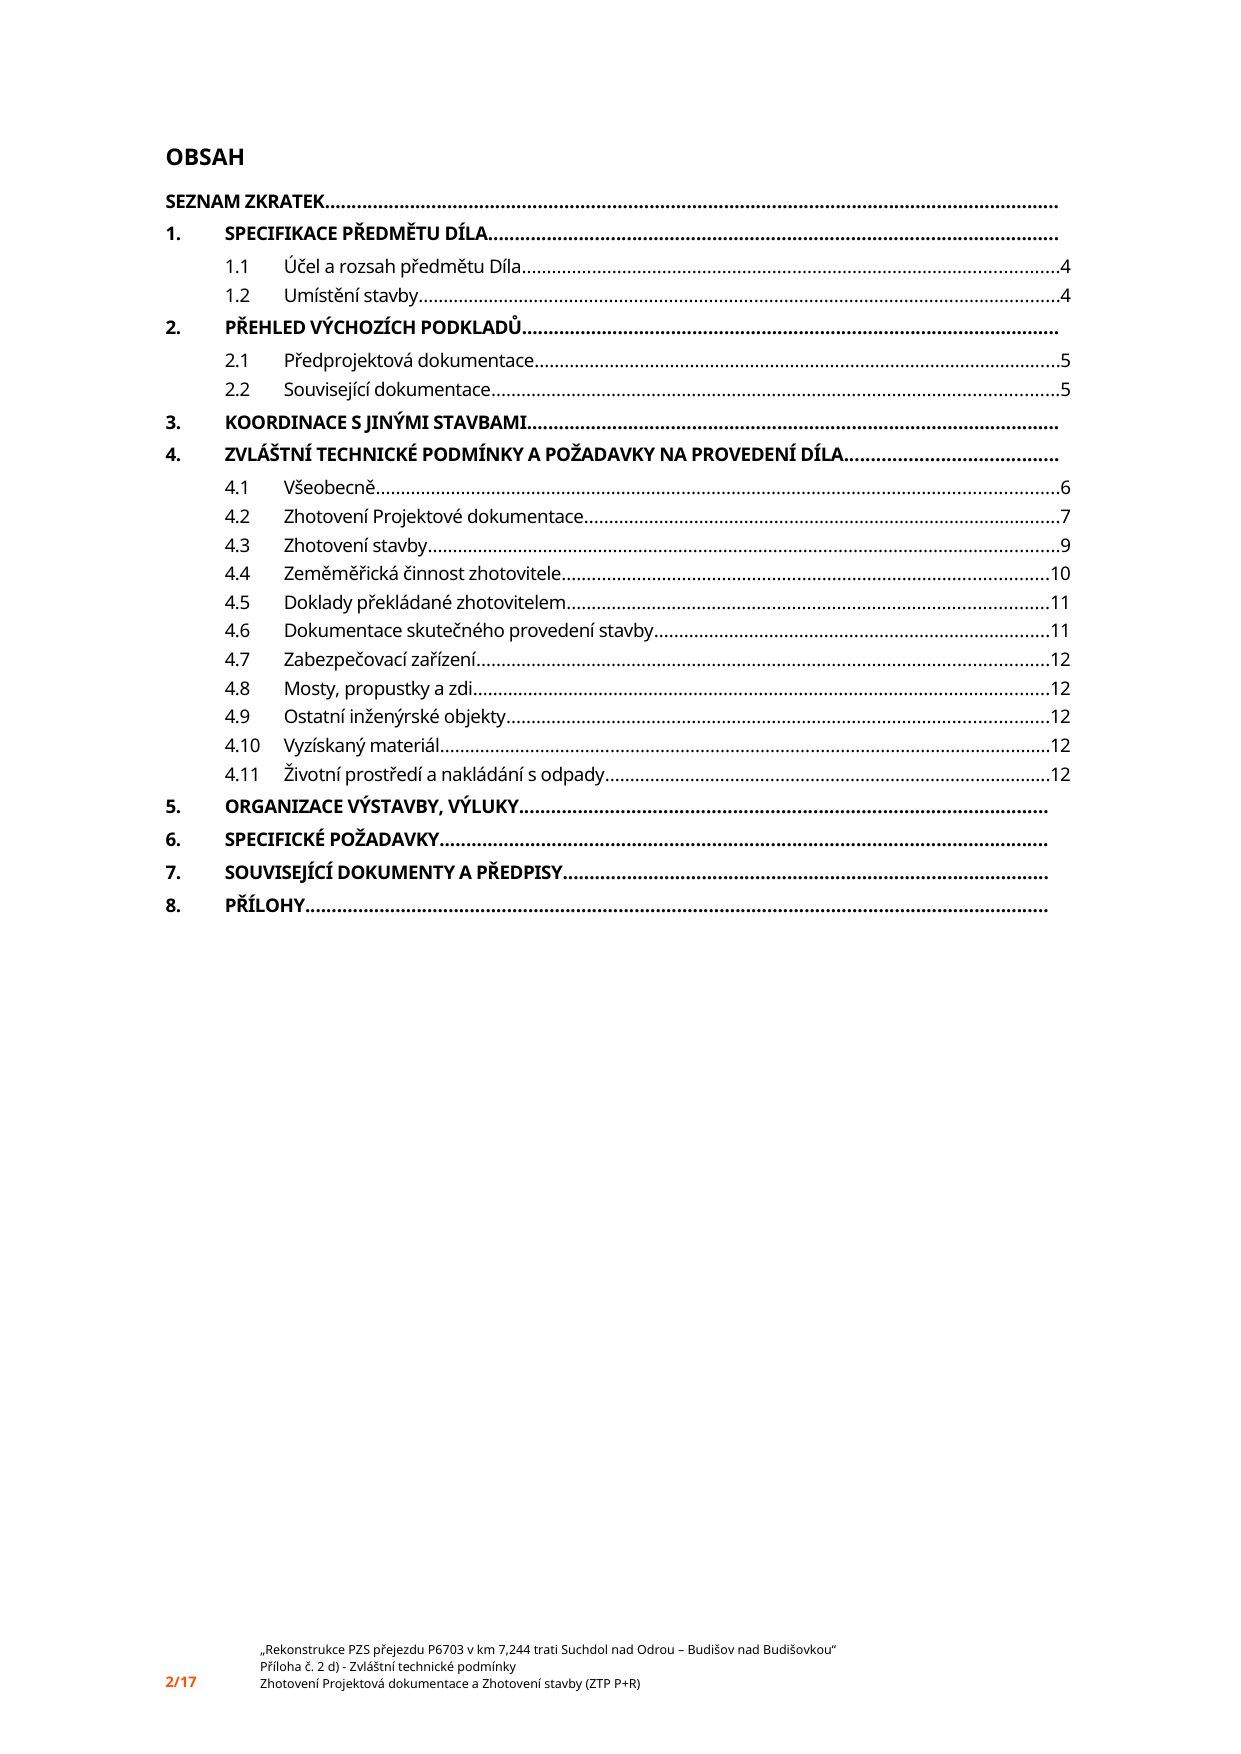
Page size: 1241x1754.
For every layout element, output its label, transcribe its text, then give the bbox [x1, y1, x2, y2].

text 4.5 Doklady překládané zhotovitelem 11 [224, 589, 1075, 615]
text 1.1 Účel a rozsah předmětu Díla 4 [224, 253, 1075, 279]
text SEZNAM ZKRATEK 3 [165, 188, 1045, 214]
text 4.7 Zabezpečovací zařízení 12 [224, 646, 1075, 672]
text 4.9 Ostatní inženýrské objekty 12 [224, 704, 1075, 729]
text 7. SOUVISEJÍCÍ DOKUMENTY A PŘEDPISY 15 [165, 859, 1045, 885]
text 4.1 Všeobecně 6 [224, 474, 1075, 500]
text 3. KOORDINACE S JINÝMI STAVBAMI 5 [165, 409, 1045, 434]
text 8. PŘÍLOHY 15 [165, 892, 1045, 918]
text 5. ORGANIZACE VÝSTAVBY, VÝLUKY 14 [165, 794, 1045, 819]
text 6. SPECIFICKÉ POŽADAVKY 15 [165, 827, 1045, 852]
text 4.4 Zeměměřická činnost zhotovitele 10 [224, 561, 1075, 586]
text 4.3 Zhotovení stavby 9 [224, 532, 1075, 557]
text 2.1 Předprojektová dokumentace 5 [224, 347, 1075, 373]
text 4.11 Životní prostředí a nakládání s odpady 12 [224, 761, 1075, 787]
text 4.2 Zhotovení Projektové dokumentace 7 [224, 503, 1075, 529]
text 4.8 Mosty, propustky a zdi 12 [224, 675, 1075, 701]
text 1.2 Umístění stavby 4 [224, 282, 1075, 307]
text 4.6 Dokumentace skutečného provedení stavby 11 [224, 618, 1075, 643]
text 1. SPECIFIKACE PŘEDMĚTU DÍLA 4 [165, 220, 1045, 246]
text 2.2 Související dokumentace 5 [224, 376, 1075, 402]
text 4. ZVLÁŠTNÍ TECHNICKÉ PODMÍNKY A POŽADAVKY NA PROVEDENÍ DÍLA 6 [165, 442, 1045, 467]
text 4.10 Vyzískaný materiál 12 [224, 732, 1075, 758]
text 2. PŘEHLED VÝCHOZÍCH PODKLADŮ 5 [165, 315, 1045, 340]
text Obsah [165, 141, 1075, 173]
